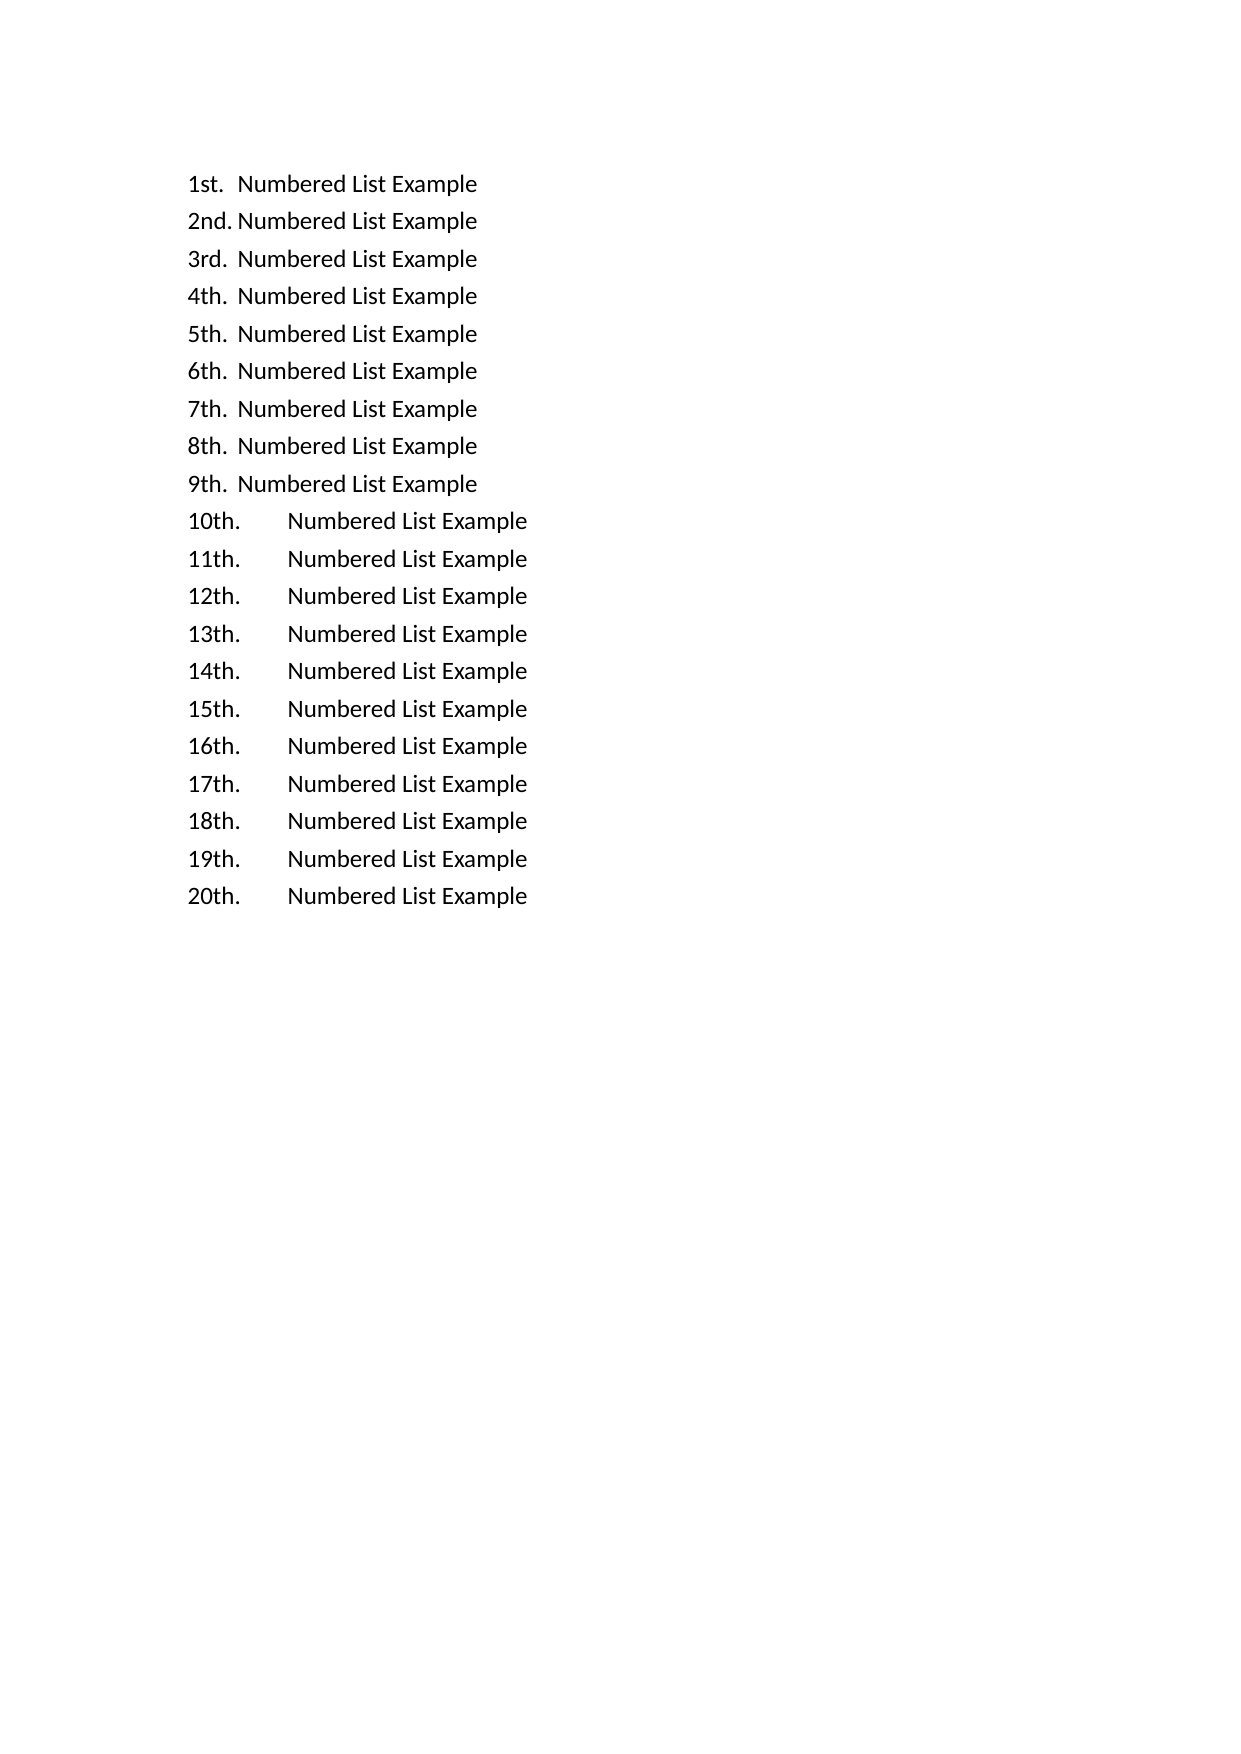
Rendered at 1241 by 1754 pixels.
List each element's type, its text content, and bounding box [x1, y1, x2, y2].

list Numbered List Example [187, 539, 1053, 577]
list Numbered List Example [187, 277, 1053, 314]
list Numbered List Example [187, 389, 1053, 427]
list Numbered List Example [187, 877, 1053, 914]
list Numbered List Example [187, 727, 1053, 764]
list Numbered List Example [187, 164, 1053, 202]
list Numbered List Example [187, 352, 1053, 389]
list Numbered List Example [187, 614, 1053, 652]
list Numbered List Example [187, 502, 1053, 539]
list Numbered List Example [187, 577, 1053, 614]
list Numbered List Example [187, 314, 1053, 352]
list Numbered List Example [187, 427, 1053, 464]
list Numbered List Example [187, 839, 1053, 877]
list Numbered List Example [187, 802, 1053, 839]
list Numbered List Example [187, 464, 1053, 502]
list Numbered List Example [187, 764, 1053, 802]
list Numbered List Example [187, 652, 1053, 689]
list Numbered List Example [187, 239, 1053, 277]
list Numbered List Example [187, 202, 1053, 239]
list Numbered List Example [187, 689, 1053, 727]
